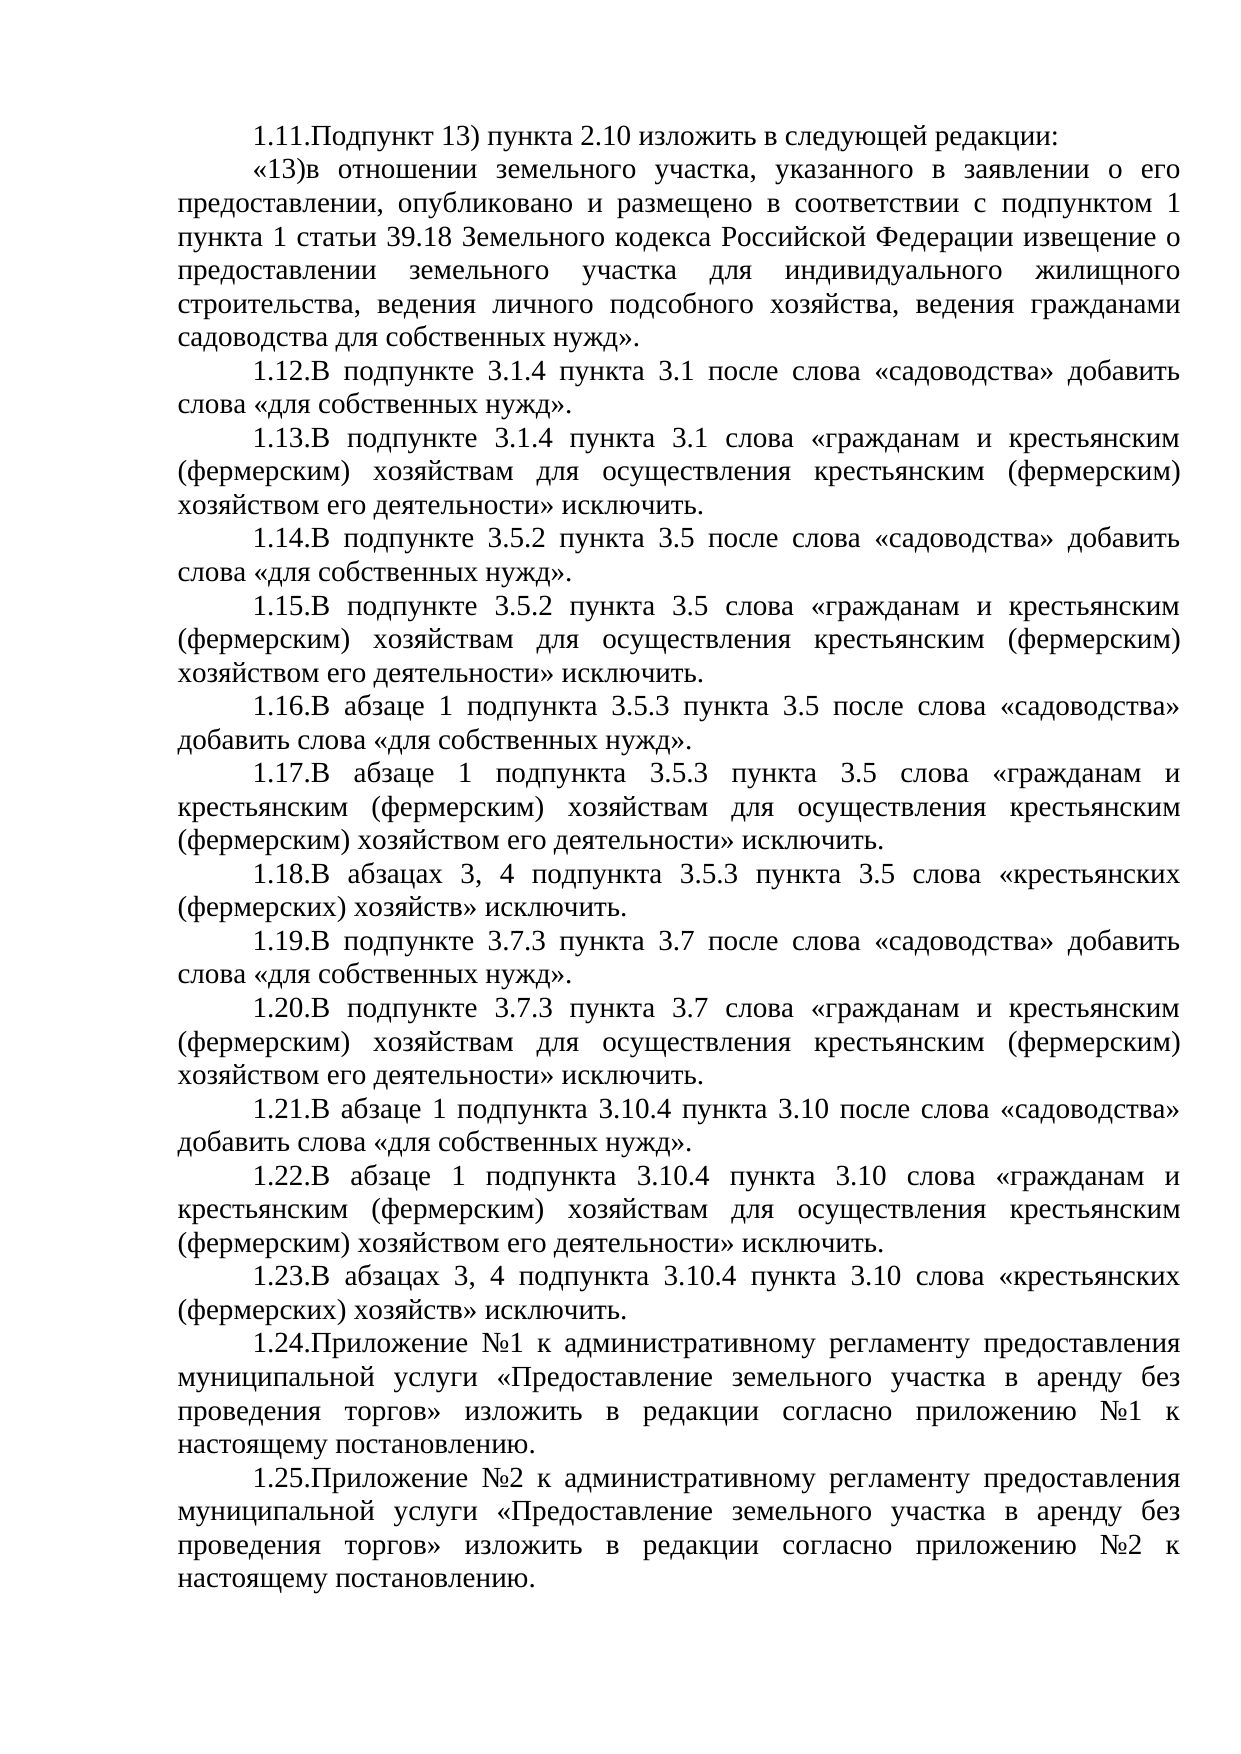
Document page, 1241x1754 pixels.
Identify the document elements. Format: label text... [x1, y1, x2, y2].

text 1.15.В подпункте 3.5.2 пункта 3.5 слова «гражданам и крестьянским (фермерским) хозяйствам для осуществления крестьянским (фермерским) хозяйством его деятельности» исключить. [177, 588, 1181, 688]
text 1.13.В подпункте 3.1.4 пункта 3.1 слова «гражданам и крестьянским (фермерским) хозяйствам для осуществления крестьянским (фермерским) хозяйством его деятельности» исключить. [177, 420, 1181, 521]
text 1.22.В абзаце 1 подпункта 3.10.4 пункта 3.10 слова «гражданам и крестьянским (фермерским) хозяйствам для осуществления крестьянским (фермерским) хозяйством его деятельности» исключить. [177, 1158, 1181, 1258]
text 1.17.В абзаце 1 подпункта 3.5.3 пункта 3.5 слова «гражданам и крестьянским (фермерским) хозяйствам для осуществления крестьянским (фермерским) хозяйством его деятельности» исключить. [177, 755, 1181, 856]
text 1.11.Подпункт 13) пункта 2.10 изложить в следующей редакции: [177, 118, 1181, 152]
text 1.14.В подпункте 3.5.2 пункта 3.5 после слова «садоводства» добавить слова «для собственных нужд». [177, 521, 1181, 588]
text «13)в отношении земельного участка, указанного в заявлении о его предоставлении, опубликовано и размещено в соответствии с подпунктом 1 пункта 1 статьи 39.18 Земельного кодекса Российской Федерации извещение о предоставлении земельного участка для индивидуального жилищного строительства, ведения личного подсобного хозяйства, ведения гражданами садоводства для собственных нужд». [177, 152, 1181, 353]
text 1.24.Приложение №1 к административному регламенту предоставления муниципальной услуги «Предоставление земельного участка в аренду без проведения торгов» изложить в редакции согласно приложению №1 к настоящему постановлению. [177, 1326, 1181, 1460]
text 1.19.В подпункте 3.7.3 пункта 3.7 после слова «садоводства» добавить слова «для собственных нужд». [177, 923, 1181, 990]
text 1.21.В абзаце 1 подпункта 3.10.4 пункта 3.10 после слова «садоводства» добавить слова «для собственных нужд». [177, 1091, 1181, 1158]
text 1.18.В абзацах 3, 4 подпункта 3.5.3 пункта 3.5 слова «крестьянских (фермерских) хозяйств» исключить. [177, 856, 1181, 923]
text 1.16.В абзаце 1 подпункта 3.5.3 пункта 3.5 после слова «садоводства» добавить слова «для собственных нужд». [177, 688, 1181, 755]
text 1.20.В подпункте 3.7.3 пункта 3.7 слова «гражданам и крестьянским (фермерским) хозяйствам для осуществления крестьянским (фермерским) хозяйством его деятельности» исключить. [177, 990, 1181, 1091]
text 1.25.Приложение №2 к административному регламенту предоставления муниципальной услуги «Предоставление земельного участка в аренду без проведения торгов» изложить в редакции согласно приложению №2 к настоящему постановлению. [177, 1460, 1181, 1594]
text 1.23.В абзацах 3, 4 подпункта 3.10.4 пункта 3.10 слова «крестьянских (фермерских) хозяйств» исключить. [177, 1258, 1181, 1326]
text 1.12.В подпункте 3.1.4 пункта 3.1 после слова «садоводства» добавить слова «для собственных нужд». [177, 353, 1181, 420]
